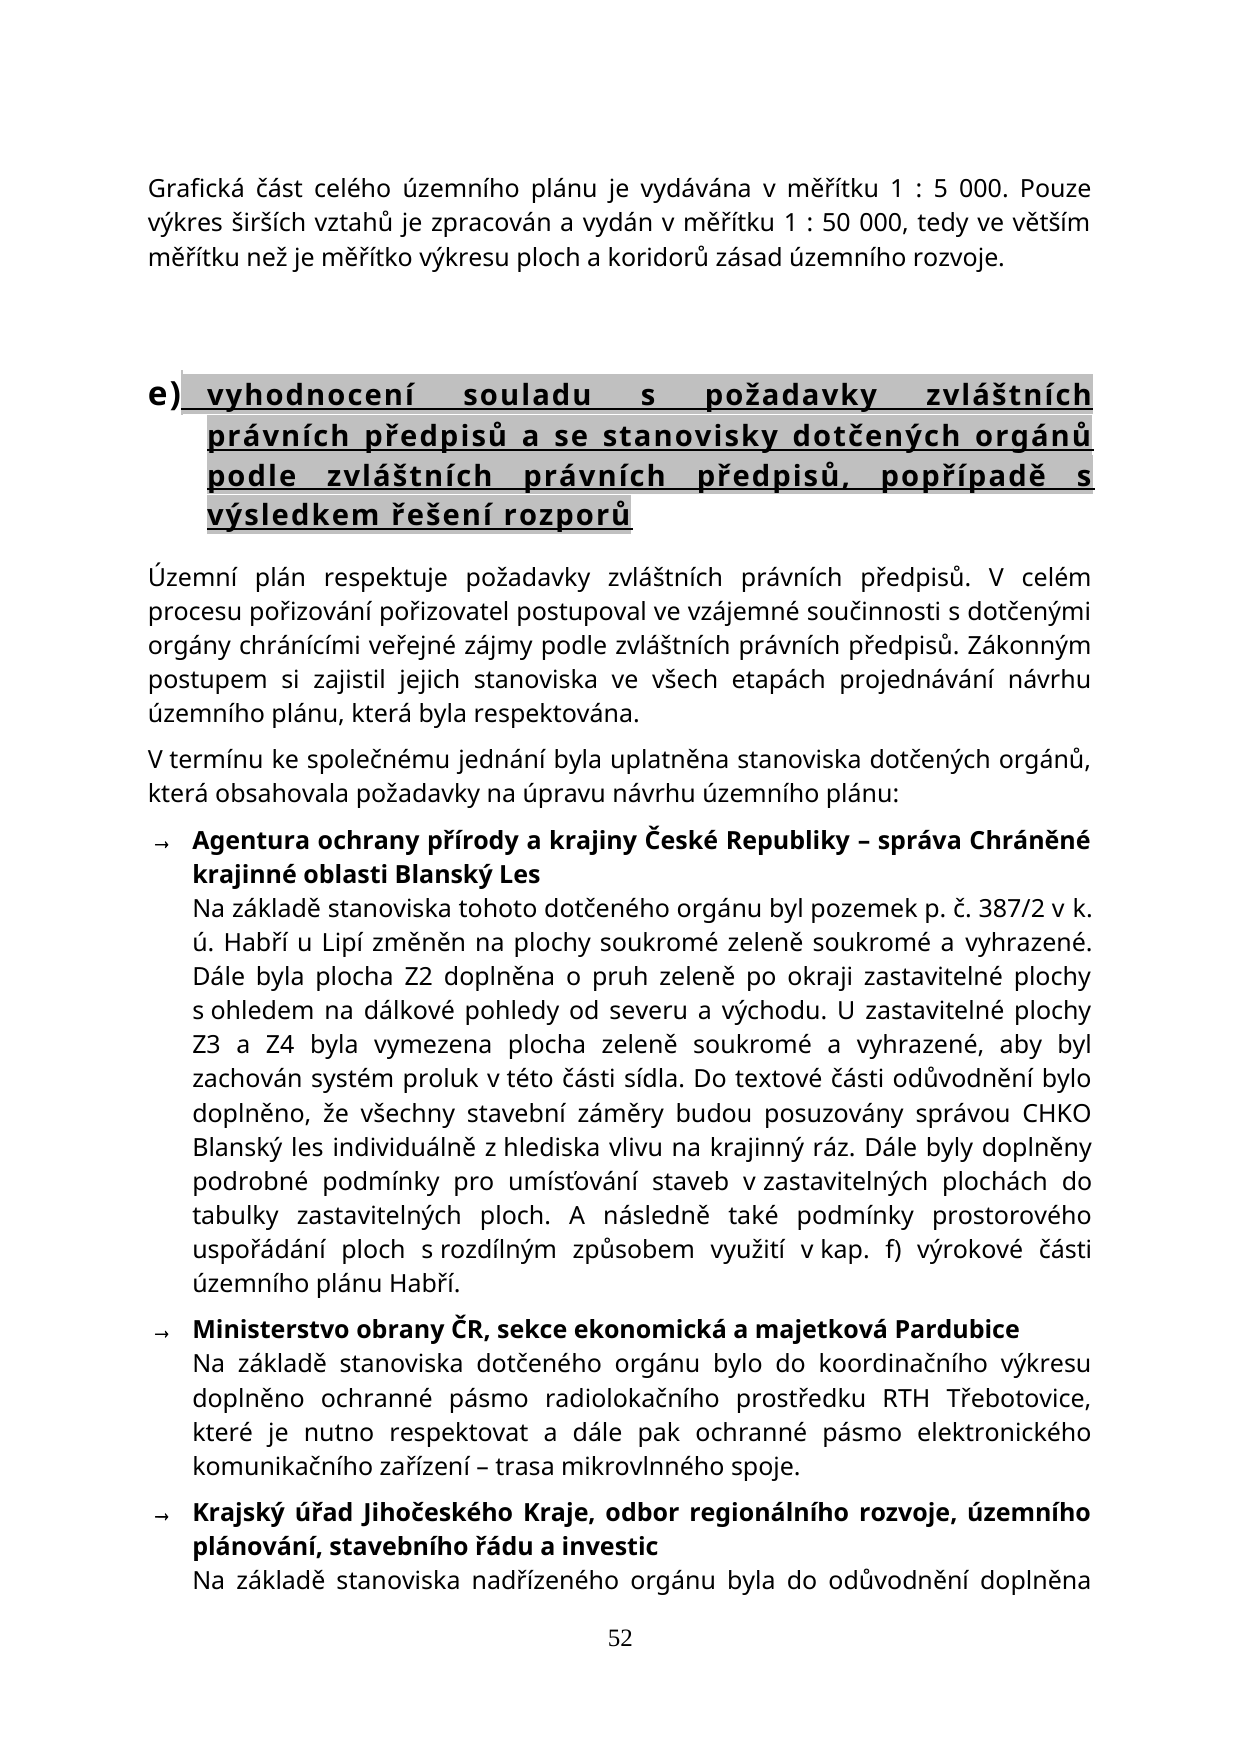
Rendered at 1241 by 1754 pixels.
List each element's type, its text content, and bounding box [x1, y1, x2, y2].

list vyhodnocení souladu s požadavky zvláštních právních předpisů a se stanovisky dotčených orgánů podle zvláštních právních předpisů, popřípadě s výsledkem řešení rozporů [148, 370, 1092, 534]
list Krajský úřad Jihočeského Kraje, odbor regionálního rozvoje, územního plánování, stavebního řádu a investic [155, 1495, 1092, 1563]
text Grafická část celého územního plánu je vydávána v měřítku 1 : 5 000. Pouze výkres širších vztahů je zpracován a vydán v měřítku 1 : 50 000, tedy ve větším měřítku než je měřítko výkresu ploch a koridorů zásad územního rozvoje. [148, 171, 1092, 273]
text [192, 1563, 1092, 1597]
text V termínu ke společnému jednání byla uplatněna stanoviska dotčených orgánů, která obsahovala požadavky na úpravu návrhu územního plánu: [148, 742, 1092, 810]
text Na základě stanoviska dotčeného orgánu bylo do koordinačního výkresu doplněno ochranné pásmo radiolokačního prostředku RTH Třebotovice, které je nutno respektovat a dále pak ochranné pásmo elektronického komunikačního zařízení – trasa mikrovlnného spoje. [192, 1346, 1092, 1482]
text Územní plán respektuje požadavky zvláštních právních předpisů. V celém procesu pořizování pořizovatel postupoval ve vzájemné součinnosti s dotčenými orgány chránícími veřejné zájmy podle zvláštních právních předpisů. Zákonným postupem si zajistil jejich stanoviska ve všech etapách projednávání návrhu územního plánu, která byla respektována. [148, 559, 1092, 729]
text Na základě stanoviska tohoto dotčeného orgánu byl pozemek p. č. 387/2 v k. ú. Habří u Lipí změněn na plochy soukromé zeleně soukromé a vyhrazené. Dále byla plocha Z2 doplněna o pruh zeleně po okraji zastavitelné plochy s ohledem na dálkové pohledy od severu a východu. U zastavitelné plochy Z3 a Z4 byla vymezena plocha zeleně soukromé a vyhrazené, aby byl zachován systém proluk v této části sídla. Do textové části odůvodnění bylo doplněno, že všechny stavební záměry budou posuzovány správou CHKO Blanský les individuálně z hlediska vlivu na krajinný ráz. Dále byly doplněny podrobné podmínky pro umísťování staveb v zastavitelných plochách do tabulky zastavitelných ploch. A následně také podmínky prostorového uspořádání ploch s rozdílným způsobem využití v kap. f) výrokové části územního plánu Habří. [192, 891, 1092, 1299]
list Agentura ochrany přírody a krajiny České Republiky – správa Chráněné krajinné oblasti Blanský Les [155, 823, 1092, 891]
list Ministerstvo obrany ČR, sekce ekonomická a majetková Pardubice [155, 1312, 1092, 1346]
